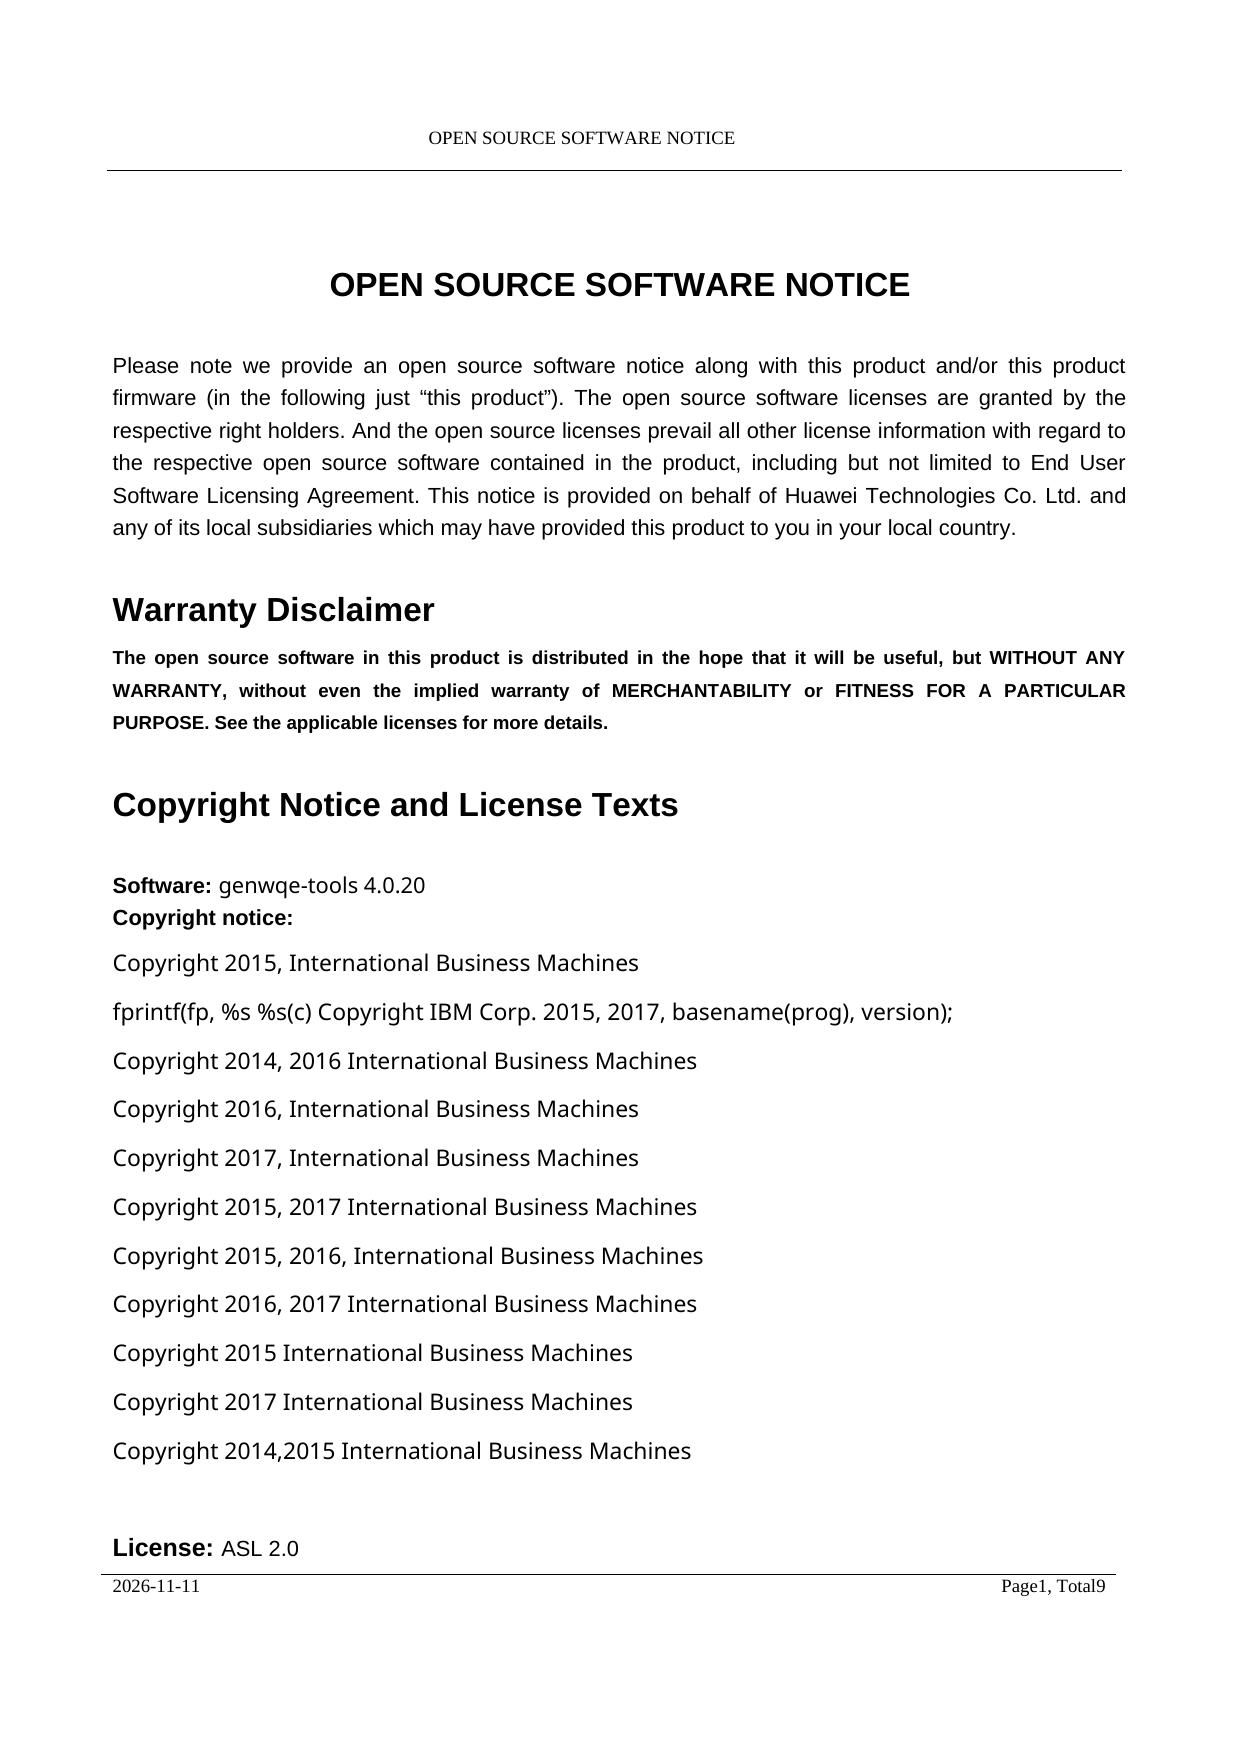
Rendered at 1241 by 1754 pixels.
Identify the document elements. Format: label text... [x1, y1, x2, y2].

text Copyright 2015, International Business Machines fprintf(fp, %s %s(c) Copyright IBM Corp. 2015, 2017, basename(prog), version); Copyright 2014, 2016 International Business Machines Copyright 2016, International Business Machines Copyright 2017, International Business Machines Copyright 2015, 2017 International Business Machines Copyright 2015, 2016, International Business Machines Copyright 2016, 2017 International Business Machines Copyright 2015 International Business Machines Copyright 2017 International Business Machines Copyright 2014,2015 International Business Machines [112, 947, 1128, 1515]
text Copyright notice: [112, 901, 1128, 934]
text Please note we provide an open source software notice along with this product and/or this product firmware (in the following just “this product”). The open source software licenses are granted by the respective right holders. And the open source licenses prevail all other license information with regard to the respective open source software contained in the product, including but not limited to End User Software Licensing Agreement. This notice is provided on behalf of Huawei Technologies Co. Ltd. and any of its local subsidiaries which may have provided this product to you in your local country. [112, 349, 1128, 544]
text Warranty Disclaimer [112, 576, 1128, 641]
text OPEN SOURCE SOFTWARE NOTICE [112, 251, 1128, 316]
text Copyright Notice and License Texts [112, 771, 1128, 836]
text Software: genwqe-tools 4.0.20 [112, 869, 1128, 901]
text License: ASL 2.0 [112, 1532, 1128, 1564]
text The open source software in this product is distributed in the hope that it will be useful, but WITHOUT ANY WARRANTY, without even the implied warranty of MERCHANTABILITY or FITNESS FOR A PARTICULAR PURPOSE. See the applicable licenses for more details. [112, 641, 1128, 739]
